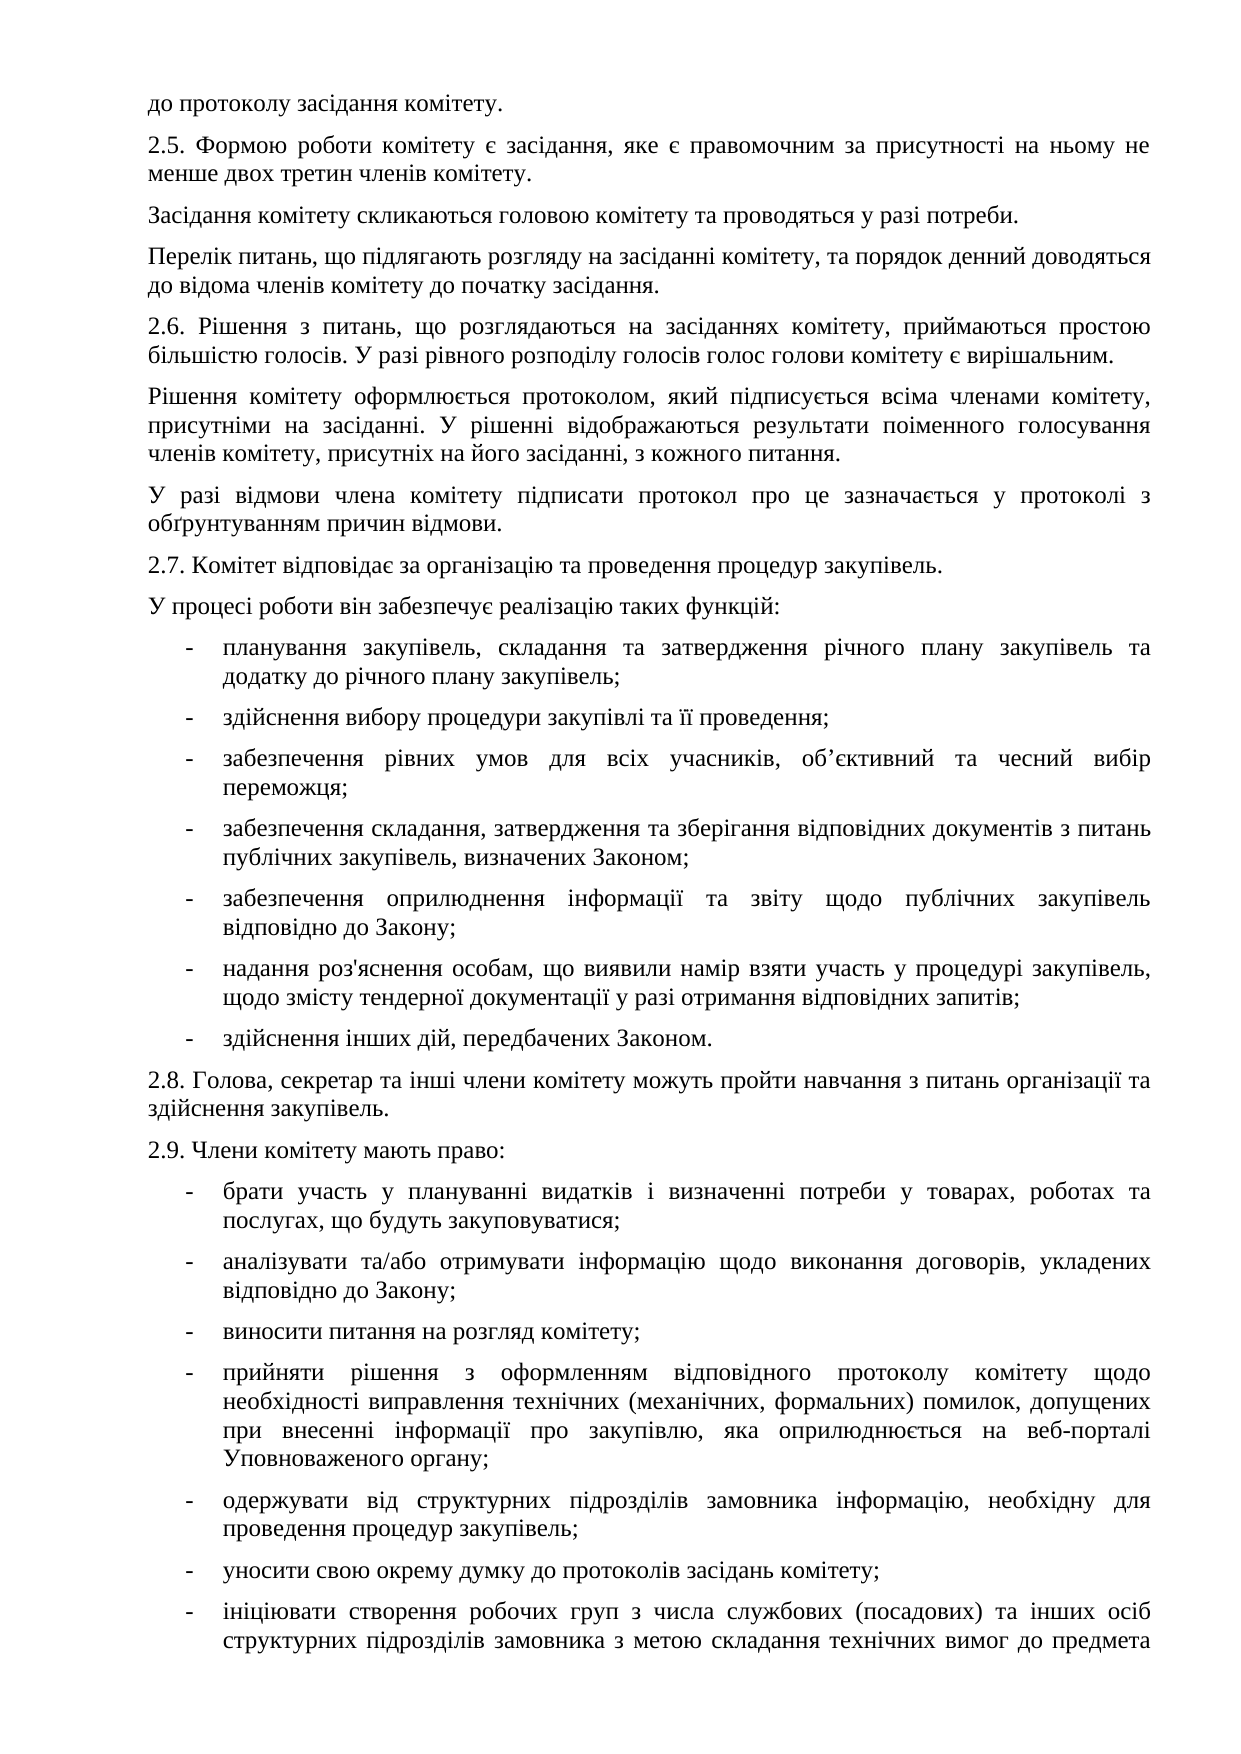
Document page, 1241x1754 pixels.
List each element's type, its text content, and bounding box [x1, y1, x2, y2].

text 2.5. Формою роботи комітету є засідання, яке є правомочним за присутності на ньому не менше двох третин членів комітету. [148, 130, 1152, 187]
list забезпечення складання, затвердження та зберігання відповідних документів з питань публічних закупівель, визначених Законом; [185, 813, 1152, 871]
text Засідання комітету скликаються головою комітету та проводяться у разі потреби. [148, 200, 1152, 228]
list здійснення вибору процедури закупівлі та її проведення; [185, 702, 1152, 731]
list уносити свою окрему думку до протоколів засідань комітету; [185, 1555, 1152, 1583]
list виносити питання на розгляд комітету; [185, 1316, 1152, 1345]
list прийняти рішення з оформленням відповідного протоколу комітету щодо необхідності виправлення технічних (механічних, формальних) помилок, допущених при внесенні інформації про закупівлю, яка оприлюднюється на веб-порталі Уповноваженого органу; [185, 1357, 1152, 1472]
list здійснення інших дій, передбачених Законом. [185, 1023, 1152, 1052]
list забезпечення рівних умов для всіх учасників, об’єктивний та чесний вибір переможця; [185, 743, 1152, 801]
text 2.6. Рішення з питань, що розглядаються на засіданнях комітету, приймаються простою більшістю голосів. У разі рівного розподілу голосів голос голови комітету є вирішальним. [148, 311, 1152, 368]
list брати участь у плануванні видатків і визначенні потреби у товарах, роботах та послугах, що будуть закуповуватися; [185, 1176, 1152, 1233]
list одержувати від структурних підрозділів замовника інформацію, необхідну для проведення процедур закупівель; [185, 1485, 1152, 1542]
text У разі відмови члена комітету підписати протокол про це зазначається у протоколі з обґрунтуванням причин відмови. [148, 480, 1152, 537]
text 2.7. Комітет відповідає за організацію та проведення процедур закупівель. [148, 550, 1152, 578]
text У процесі роботи він забезпечує реалізацію таких функцій: [148, 591, 1152, 620]
list надання роз'яснення особам, що виявили намір взяти участь у процедурі закупівель, щодо змісту тендерної документації у разі отримання відповідних запитів; [185, 953, 1152, 1011]
text Рішення комітету оформлюється протоколом, який підписується всіма членами комітету, присутніми на засіданні. У рішенні відображаються результати поіменного голосування членів комітету, присутніх на його засіданні, з кожного питання. [148, 381, 1152, 467]
text 2.9. Члени комітету мають право: [148, 1135, 1152, 1163]
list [185, 1596, 1152, 1653]
list аналізувати та/або отримувати інформацію щодо виконання договорів, укладених відповідно до Закону; [185, 1246, 1152, 1303]
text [148, 88, 1152, 117]
list планування закупівель, складання та затвердження річного плану закупівель та додатку до річного плану закупівель; [185, 632, 1152, 690]
text 2.8. Голова, секретар та інші члени комітету можуть пройти навчання з питань організації та здійснення закупівель. [148, 1065, 1152, 1122]
list забезпечення оприлюднення інформації та звіту щодо публічних закупівель відповідно до Закону; [185, 883, 1152, 941]
text Перелік питань, що підлягають розгляду на засіданні комітету, та порядок денний доводяться до відома членів комітету до початку засідання. [148, 241, 1152, 298]
